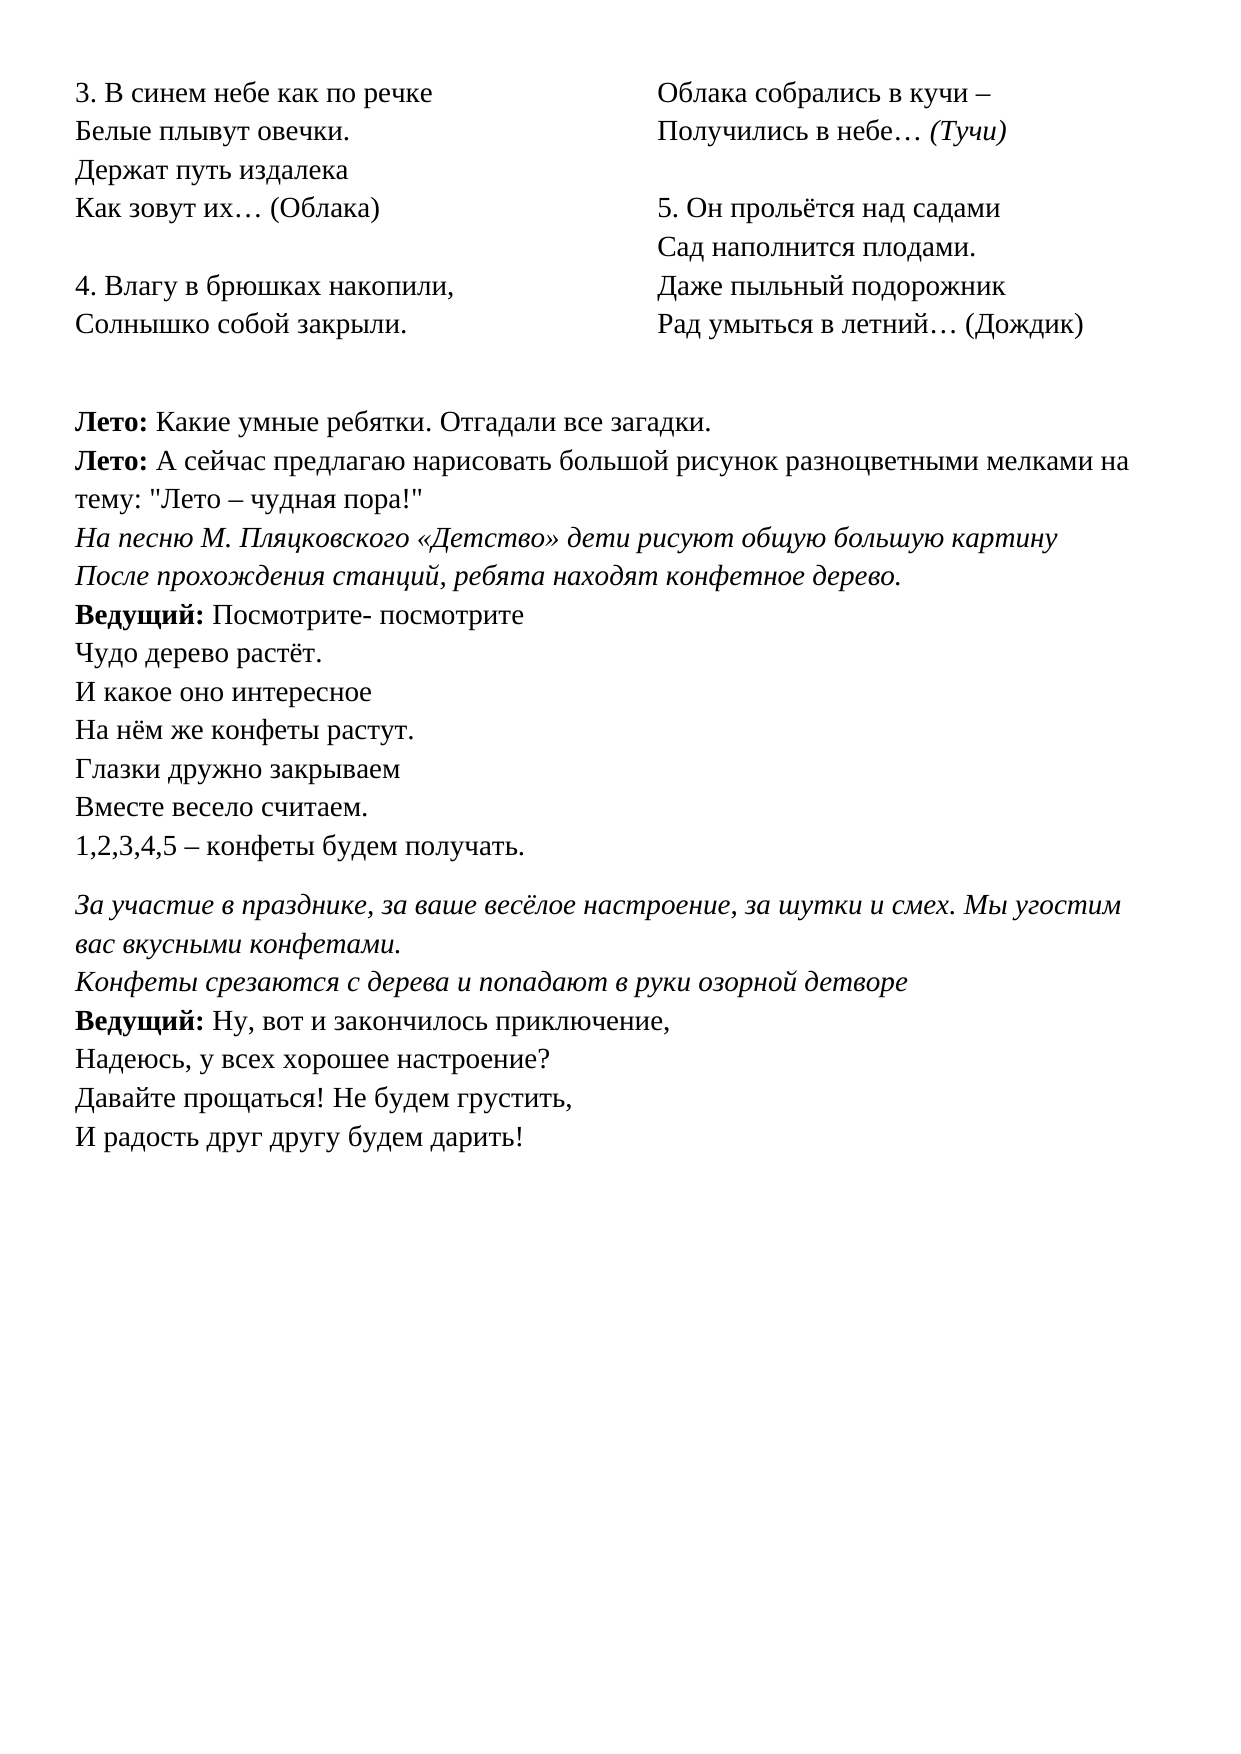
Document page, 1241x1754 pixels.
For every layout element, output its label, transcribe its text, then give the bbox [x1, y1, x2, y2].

text Лето: Какие умные ребятки. Отгадали все загадки. Лето: А сейчас предлагаю нарисовать большой рисунок разноцветными мелками на тему: "Лето – чудная пора!" На песню М. Пляцковского «Детство» дети рисуют общую большую картину После прохождения станций, ребята находят конфетное дерево. Ведущий: Посмотрите- посмотрите Чудо дерево растёт. И какое оно интересное На нём же конфеты растут. Глазки дружно закрываем Вместе весело считаем. 1,2,3,4,5 – конфеты будем получать. [75, 366, 1165, 862]
text За участие в празднике, за ваше весёлое настроение, за шутки и смех. Мы угостим вас вкусными конфетами. Конфеты срезаются с дерева и попадают в руки озорной детворе Ведущий: Ну, вот и закончилось приключение, Надеюсь, у всех хорошее настроение? Давайте прощаться! Не будем грустить, И радость друг другу будем дарить! [75, 887, 1165, 1152]
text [75, 75, 583, 340]
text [657, 75, 1165, 340]
